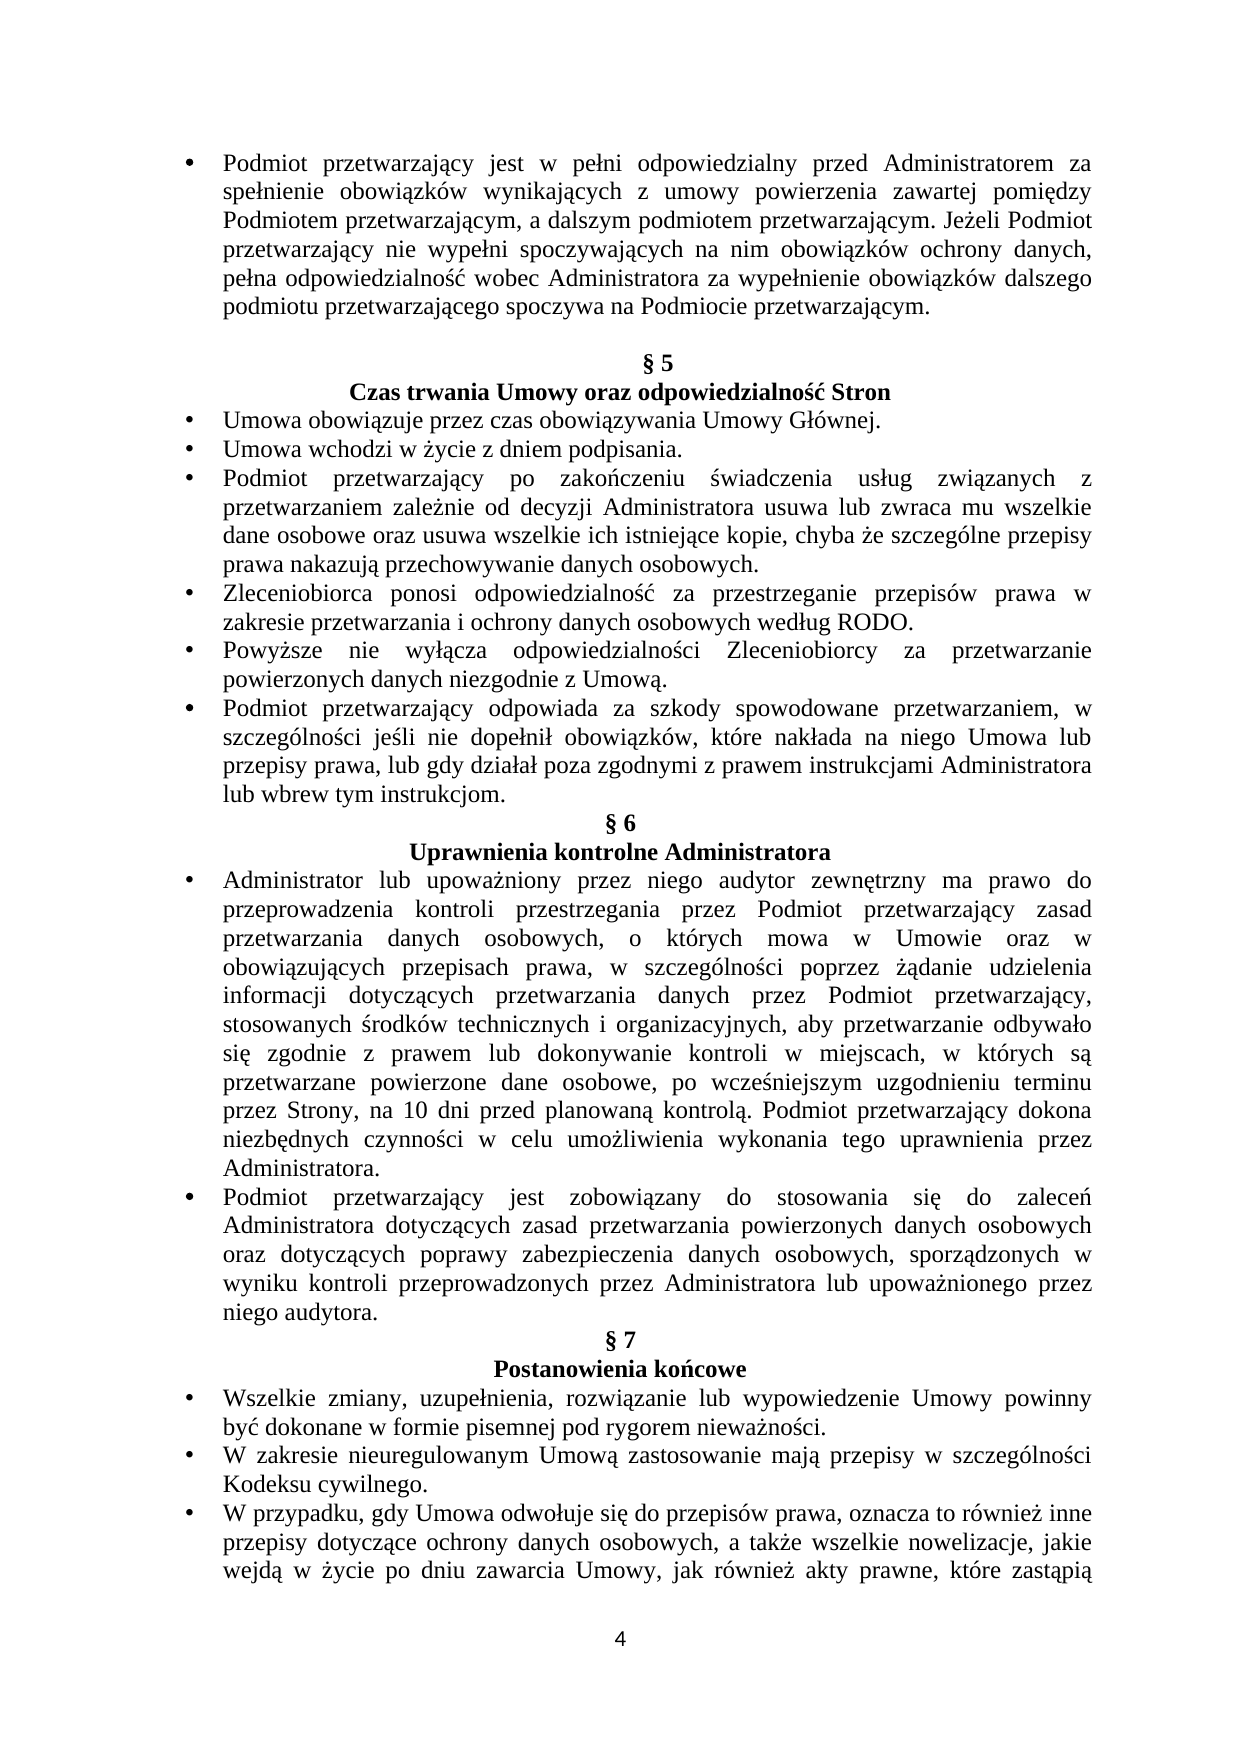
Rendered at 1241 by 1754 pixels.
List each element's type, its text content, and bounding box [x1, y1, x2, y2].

list Podmiot przetwarzający jest zobowiązany do stosowania się do zaleceń Administratora dotyczących zasad przetwarzania powierzonych danych osobowych oraz dotyczących poprawy zabezpieczenia danych osobowych, sporządzonych w wyniku kontroli przeprowadzonych przez Administratora lub upoważnionego przez niego audytora. [185, 1182, 1093, 1326]
list Podmiot przetwarzający po zakończeniu świadczenia usług związanych z przetwarzaniem zależnie od decyzji Administratora usuwa lub zwraca mu wszelkie dane osobowe oraz usuwa wszelkie ich istniejące kopie, chyba że szczególne przepisy prawa nakazują przechowywanie danych osobowych. [185, 463, 1093, 578]
list Podmiot przetwarzający jest w pełni odpowiedzialny przed Administratorem za spełnienie obowiązków wynikających z umowy powierzenia zawartej pomiędzy Podmiotem przetwarzającym, a dalszym podmiotem przetwarzającym. Jeżeli Podmiot przetwarzający nie wypełni spoczywających na nim obowiązków ochrony danych, pełna odpowiedzialność wobec Administratora za wypełnienie obowiązków dalszego podmiotu przetwarzającego spoczywa na Podmiocie przetwarzającym. [185, 148, 1093, 320]
list W zakresie nieuregulowanym Umową zastosowanie mają przepisy w szczególności Kodeksu cywilnego. [185, 1441, 1093, 1498]
list Podmiot przetwarzający odpowiada za szkody spowodowane przetwarzaniem, w szczególności jeśli nie dopełnił obowiązków, które nakłada na niego Umowa lub przepisy prawa, lub gdy działał poza zgodnymi z prawem instrukcjami Administratora lub wbrew tym instrukcjom. [185, 693, 1093, 808]
list Umowa obowiązuje przez czas obowiązywania Umowy Głównej. [185, 406, 1093, 434]
text Uprawnienia kontrolne Administratora [148, 837, 1093, 866]
text § 6 [148, 808, 1093, 837]
text § 5 [223, 348, 1093, 377]
list Zleceniobiorca ponosi odpowiedzialność za przestrzeganie przepisów prawa w zakresie przetwarzania i ochrony danych osobowych według RODO. [185, 578, 1093, 636]
list Umowa wchodzi w życie z dniem podpisania. [185, 434, 1093, 463]
list Administrator lub upoważniony przez niego audytor zewnętrzny ma prawo do przeprowadzenia kontroli przestrzegania przez Podmiot przetwarzający zasad przetwarzania danych osobowych, o których mowa w Umowie oraz w obowiązujących przepisach prawa, w szczególności poprzez żądanie udzielenia informacji dotyczących przetwarzania danych przez Podmiot przetwarzający, stosowanych środków technicznych i organizacyjnych, aby przetwarzanie odbywało się zgodnie z prawem lub dokonywanie kontroli w miejscach, w których są przetwarzane powierzone dane osobowe, po wcześniejszym uzgodnieniu terminu przez Strony, na 10 dni przed planowaną kontrolą. Podmiot przetwarzający dokona niezbędnych czynności w celu umożliwienia wykonania tego uprawnienia przez Administratora. [185, 866, 1093, 1182]
text § 7 [148, 1326, 1093, 1354]
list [185, 1498, 1093, 1584]
list Wszelkie zmiany, uzupełnienia, rozwiązanie lub wypowiedzenie Umowy powinny być dokonane w formie pisemnej pod rygorem nieważności. [185, 1383, 1093, 1441]
list Powyższe nie wyłącza odpowiedzialności Zleceniobiorcy za przetwarzanie powierzonych danych niezgodnie z Umową. [185, 636, 1093, 693]
text Postanowienia końcowe [148, 1354, 1093, 1383]
text Czas trwania Umowy oraz odpowiedzialność Stron [148, 377, 1093, 406]
